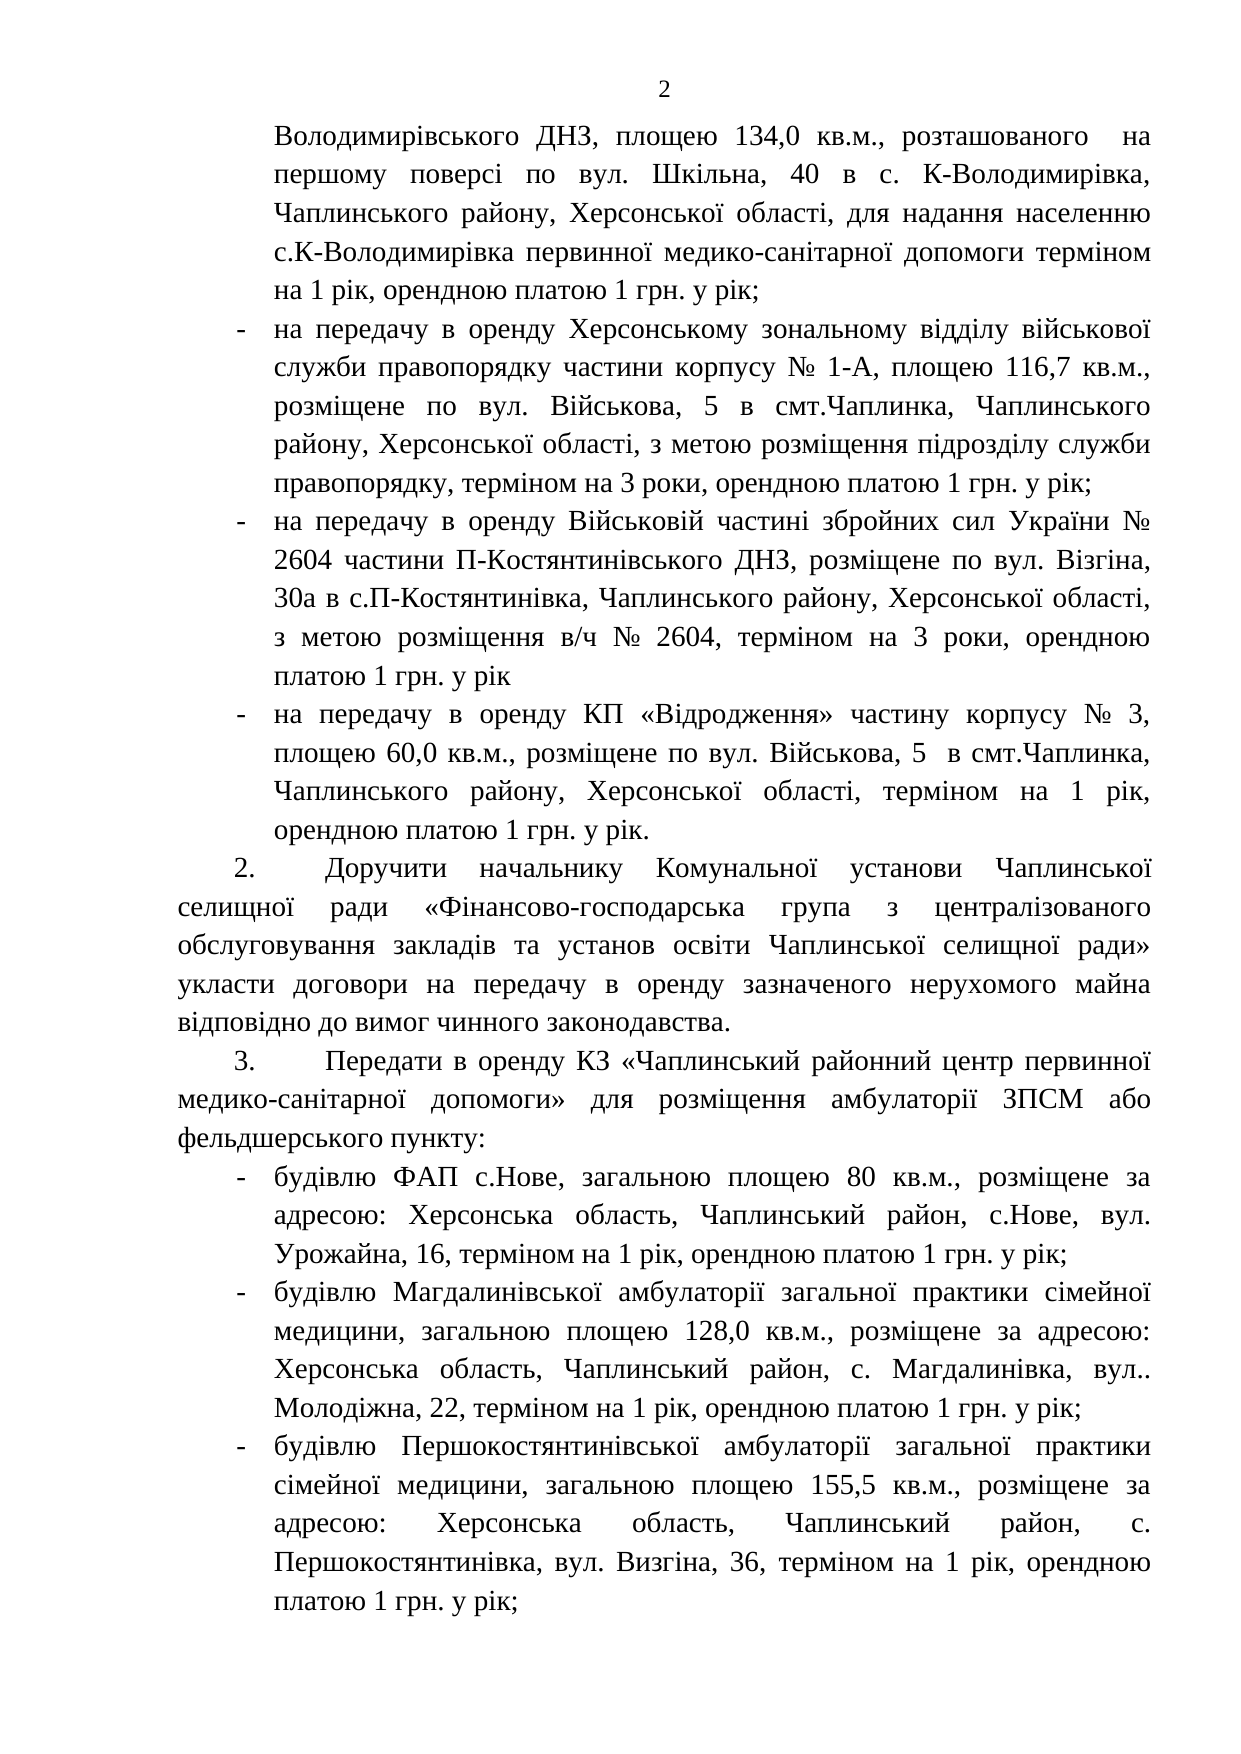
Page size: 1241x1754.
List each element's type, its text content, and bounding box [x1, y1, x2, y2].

list будівлю Магдалинівської амбулаторії загальної практики сімейної медицини, загальною площею 128,0 кв.м., розміщене за адресою: Херсонська область, Чаплинський район, с. Магдалинівка, вул.. Молодіжна, 22, терміном на 1 рік, орендною платою 1 грн. у рік; [236, 1274, 1152, 1423]
list Доручити начальнику Комунальної установи Чаплинської селищної ради «Фінансово-господарська група з централізованого обслуговування закладів та установ освіти Чаплинської селищної ради» укласти договори на передачу в оренду зазначеного нерухомого майна відповідно до вимог чинного законодавства. [177, 850, 1152, 1038]
list будівлю Першокостянтинівської амбулаторії загальної практики сімейної медицини, загальною площею 155,5 кв.м., розміщене за адресою: Херсонська область, Чаплинський район, с. Першокостянтинівка, вул. Визгіна, 36, терміном на 1 рік, орендною платою 1 грн. у рік; [236, 1428, 1152, 1616]
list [236, 118, 1152, 306]
list будівлю ФАП с.Нове, загальною площею 80 кв.м., розміщене за адресою: Херсонська область, Чаплинський район, с.Нове, вул. Урожайна, 16, терміном на 1 рік, орендною платою 1 грн. у рік; [236, 1159, 1152, 1269]
list на передачу в оренду Херсонському зональному відділу військової служби правопорядку частини корпусу № 1-А, площею 116,7 кв.м., розміщене по вул. Військова, 5 в смт.Чаплинка, Чаплинського району, Херсонської області, з метою розміщення підрозділу служби правопорядку, терміном на 3 роки, орендною платою 1 грн. у рік; [236, 311, 1152, 498]
list на передачу в оренду Військовій частині збройних сил України № 2604 частини П-Костянтинівського ДНЗ, розміщене по вул. Візгіна, 30а в с.П-Костянтинівка, Чаплинського району, Херсонської області, з метою розміщення в/ч № 2604, терміном на 3 роки, орендною платою 1 грн. у рік [236, 503, 1152, 691]
list на передачу в оренду КП «Відродження» частину корпусу № 3, площею 60,0 кв.м., розміщене по вул. Військова, 5 в смт.Чаплинка, Чаплинського району, Херсонської області, терміном на 1 рік, орендною платою 1 грн. у рік. [236, 696, 1152, 845]
list Передати в оренду КЗ «Чаплинський районний центр первинної медико-санітарної допомоги» для розміщення амбулаторії ЗПСМ або фельдшерського пункту: [177, 1043, 1152, 1154]
